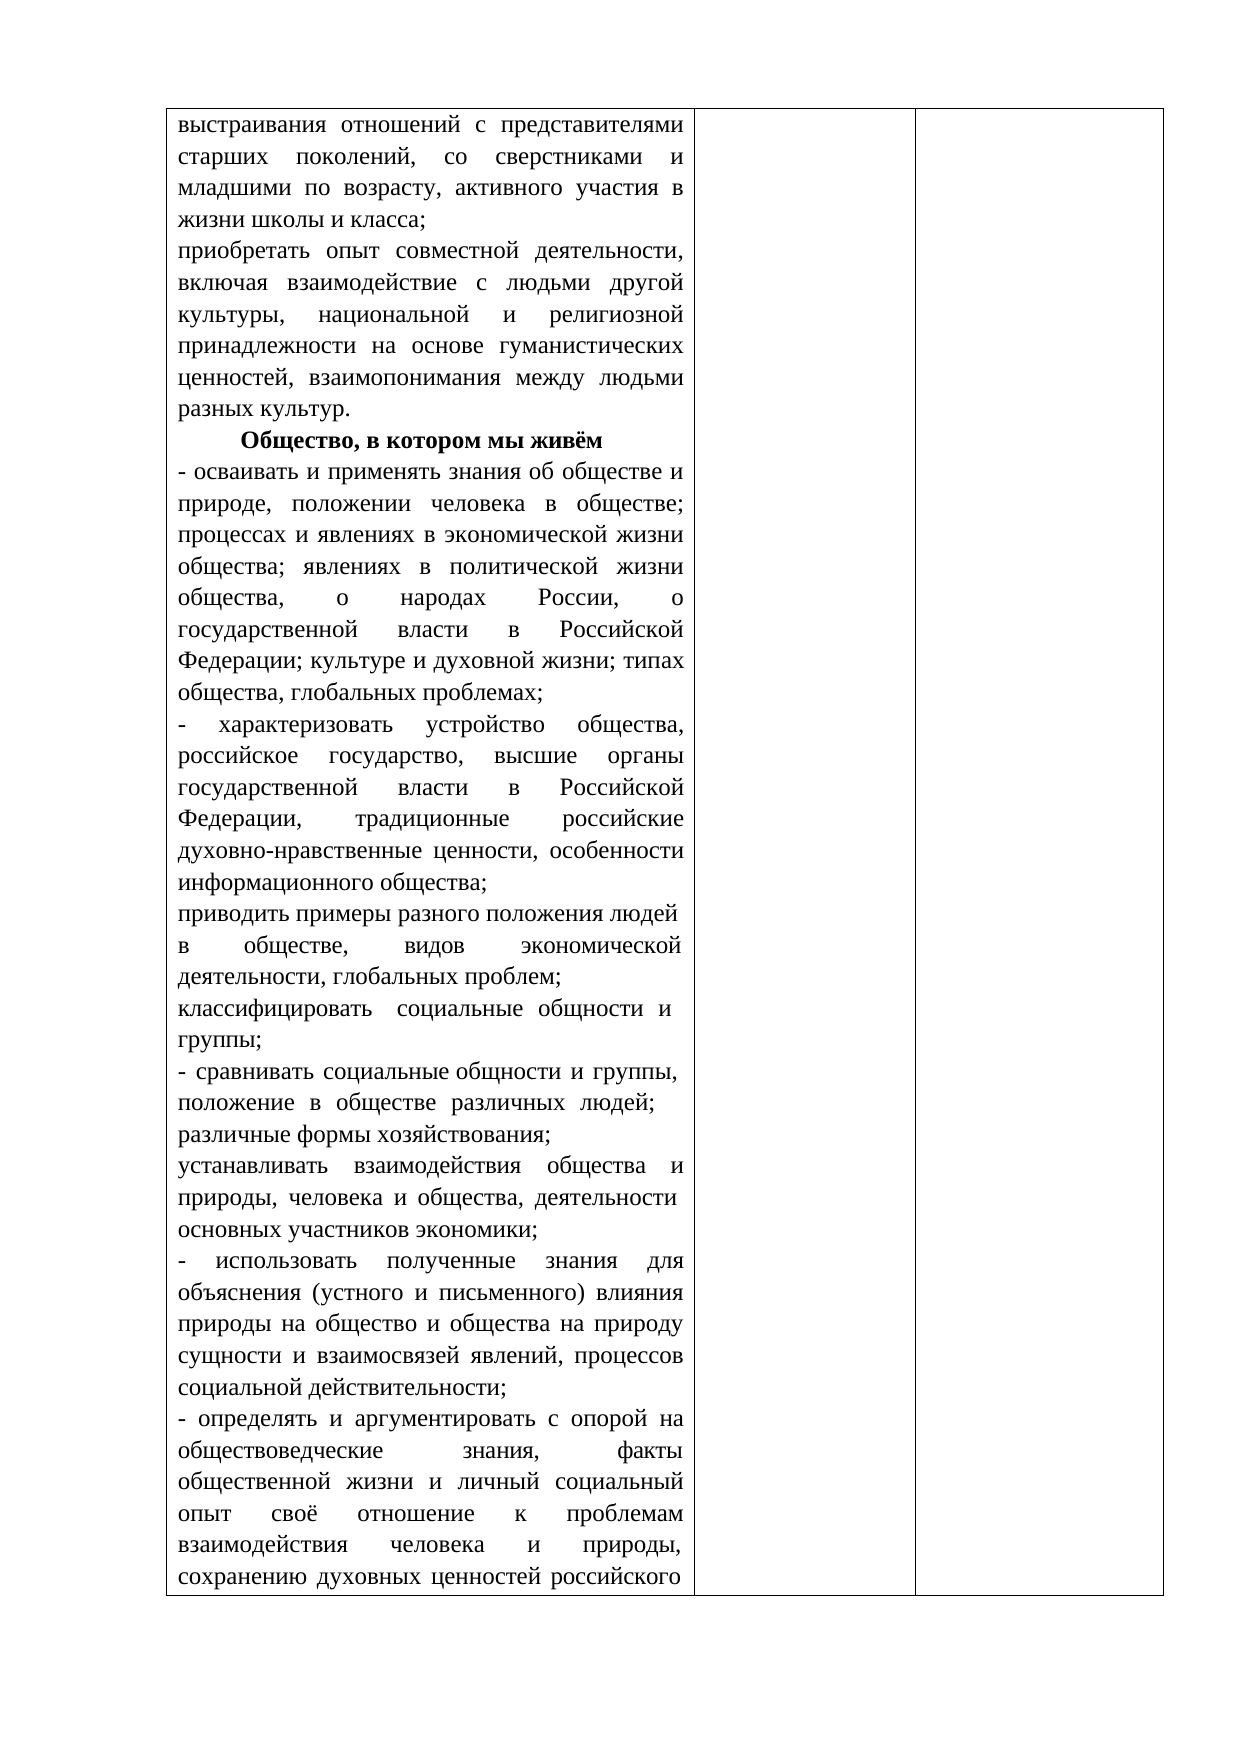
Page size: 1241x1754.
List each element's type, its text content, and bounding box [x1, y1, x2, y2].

table_header [695, 109, 915, 1595]
table_header выстраивания отношений с представителями старших поколений, со сверстниками и младшими по возрасту, активного участия в жизни школы и класса; приобретать опыт совместной деятельности, включая взаимодействие с людьми другой культуры, национальной и религиозной принадлежности на основе гуманистических ценностей, взаимопонимания между людьми разных культур. Общество, в котором мы живём осваивать и применять знания об обществе и природе, положении человека в обществе; процессах и явлениях в экономической жизни общества; явлениях в политической жизни общества, о народах России, о государственной власти в Российской Федерации; культуре и духовной жизни; типах общества, глобальных проблемах; характеризовать устройство общества, российское государство, высшие органы государственной власти в Российской Федерации, традиционные российские духовно-нравственные ценности, особенности информационного общества; приводить примеры разного положения людей в обществе, видов экономической деятельности, глобальных проблем; классифицировать социальные общности и группы; сравнивать социальные общности и группы, положение в об­ществе различных людей; различные формы хозяйствования; устанавливать взаимодействия общества и природы, человека и общества, деятельности основных участников экономики; использовать полученные знания для объяснения (устного и письменного) влияния природы на общество и общества на природу сущности и взаимосвязей явлений, процессов социальной действительности; определять и аргументировать с опорой на обществоведческие знания, факты общественной жизни и личный социальный опыт своё отношение к проблемам взаимодействия человека и природы, сохранению духовных ценностей российского [167, 109, 694, 1595]
table_header [916, 109, 1163, 1595]
